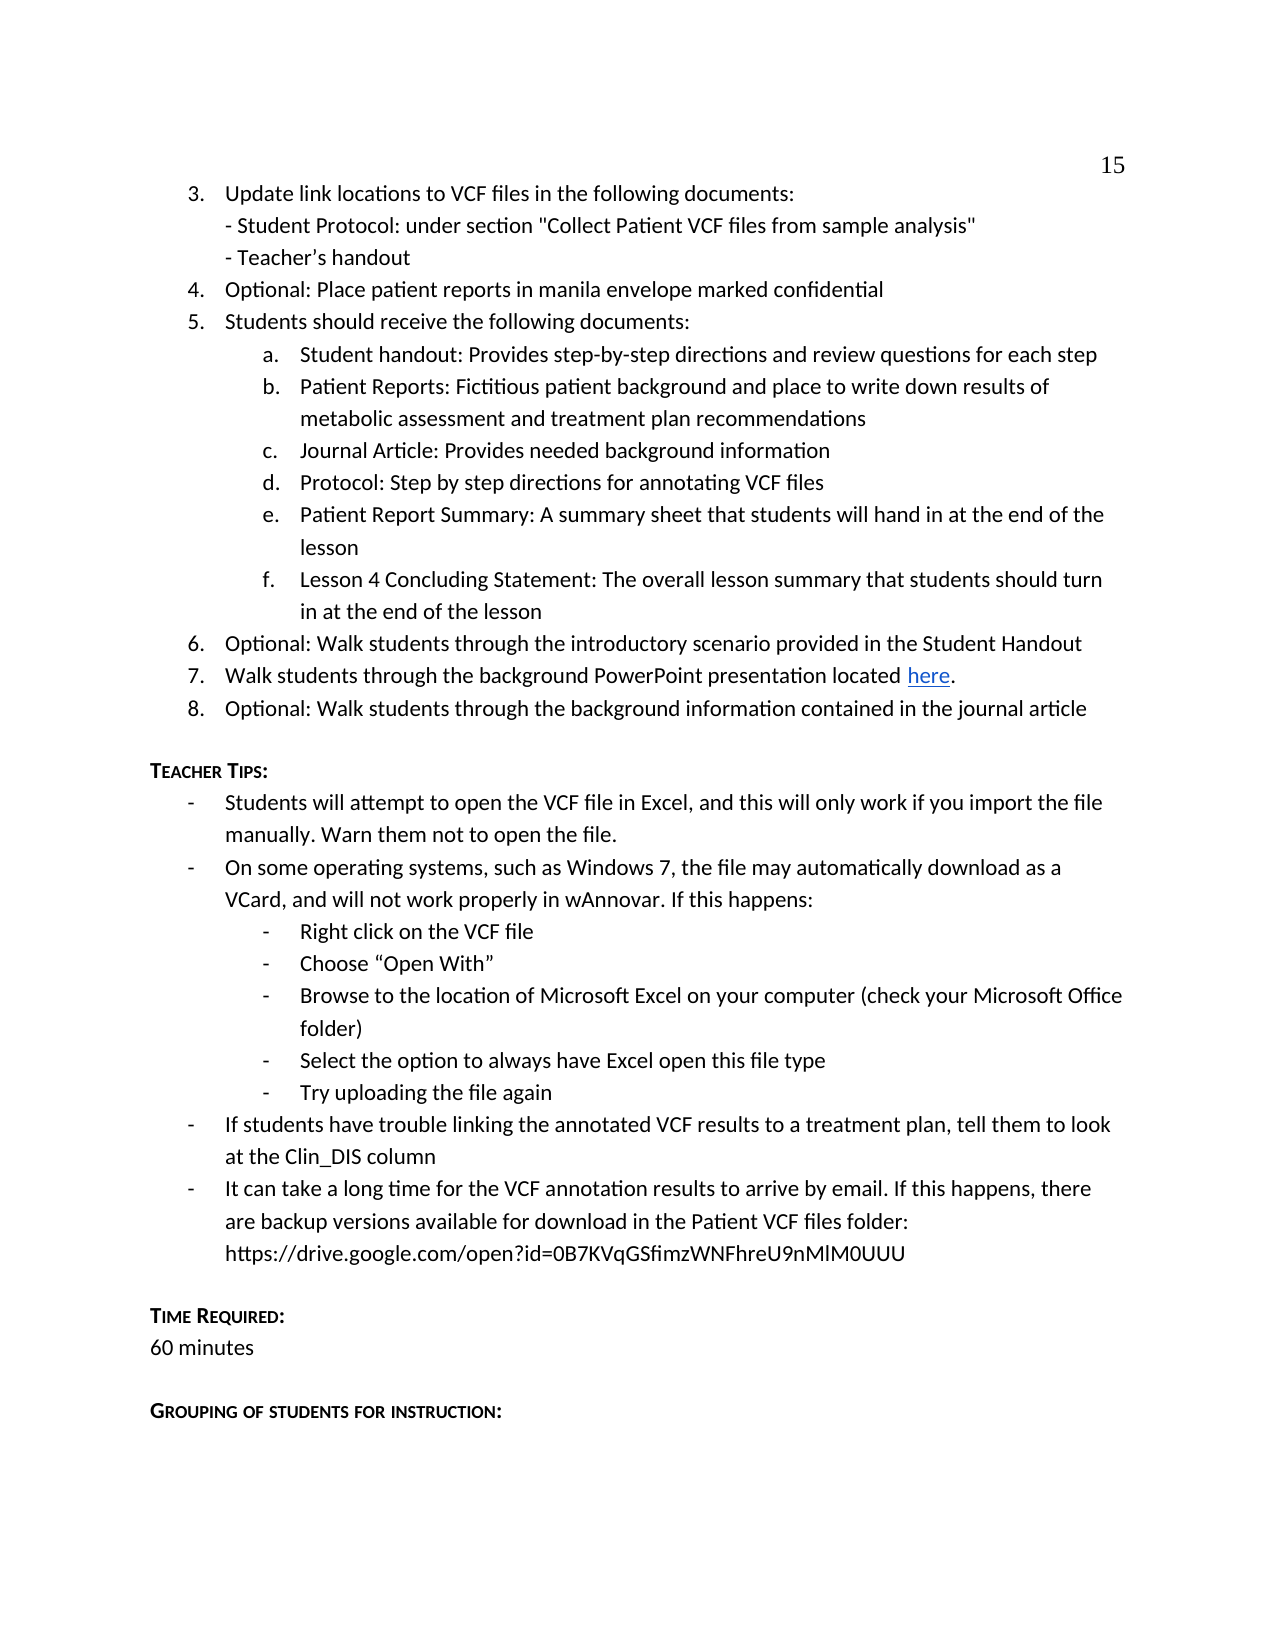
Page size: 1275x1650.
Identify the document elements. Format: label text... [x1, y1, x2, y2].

list On some operating systems, such as Windows 7, the file may automatically download as a VCard, and will not work properly in wAnnovar. If this happens: [187, 853, 1125, 913]
text Teacher Tips: [150, 756, 1125, 784]
list Optional: Walk students through the introductory scenario provided in the Student Handout [187, 629, 1125, 657]
list Protocol: Step by step directions for annotating VCF files [262, 468, 1125, 496]
list Right click on the VCF file [262, 917, 1125, 945]
list Browse to the location of Microsoft Excel on your computer (check your Microsoft Office folder) [262, 981, 1125, 1042]
list Select the option to always have Excel open this file type [262, 1046, 1125, 1074]
text Time Required: [150, 1301, 1125, 1329]
list Try uploading the file again [262, 1078, 1125, 1106]
list Walk students through the background PowerPoint presentation located here. [187, 662, 1125, 689]
list Student handout: Provides step-by-step directions and review questions for each step [262, 340, 1125, 368]
list If students have trouble linking the annotated VCF results to a treatment plan, tell them to look at the Clin_DIS column [187, 1110, 1125, 1170]
text 60 minutes [150, 1333, 1125, 1362]
list Patient Report Summary: A summary sheet that students will hand in at the end of the lesson [262, 501, 1125, 561]
list Students will attempt to open the VCF file in Excel, and this will only work if you import the file manually. Warn them not to open the file. [187, 788, 1125, 848]
list Lesson 4 Concluding Statement: The overall lesson summary that students should turn in at the end of the lesson [262, 565, 1125, 625]
list Optional: Place patient reports in manila envelope marked confidential [187, 275, 1125, 303]
list Journal Article: Provides needed background information [262, 436, 1125, 464]
list Choose “Open With” [262, 949, 1125, 977]
list Students should receive the following documents: [187, 307, 1125, 336]
list It can take a long time for the VCF annotation results to arrive by email. If this happens, there are backup versions available for download in the Patient VCF files folder: https://drive.google.com/open?id=0B7KVqGSfimzWNFhreU9nMlM0UUU [187, 1174, 1125, 1267]
text Grouping of students for instruction: [150, 1396, 1125, 1424]
list Patient Reports: Fictitious patient background and place to write down results of metabolic assessment and treatment plan recommendations [262, 372, 1125, 432]
list Optional: Walk students through the background information contained in the journal article [187, 694, 1125, 722]
list Update link locations to VCF files in the following documents: - Student Protocol: under section "Collect Patient VCF files from sample analysis" - Teacher’s handout [187, 179, 1125, 271]
